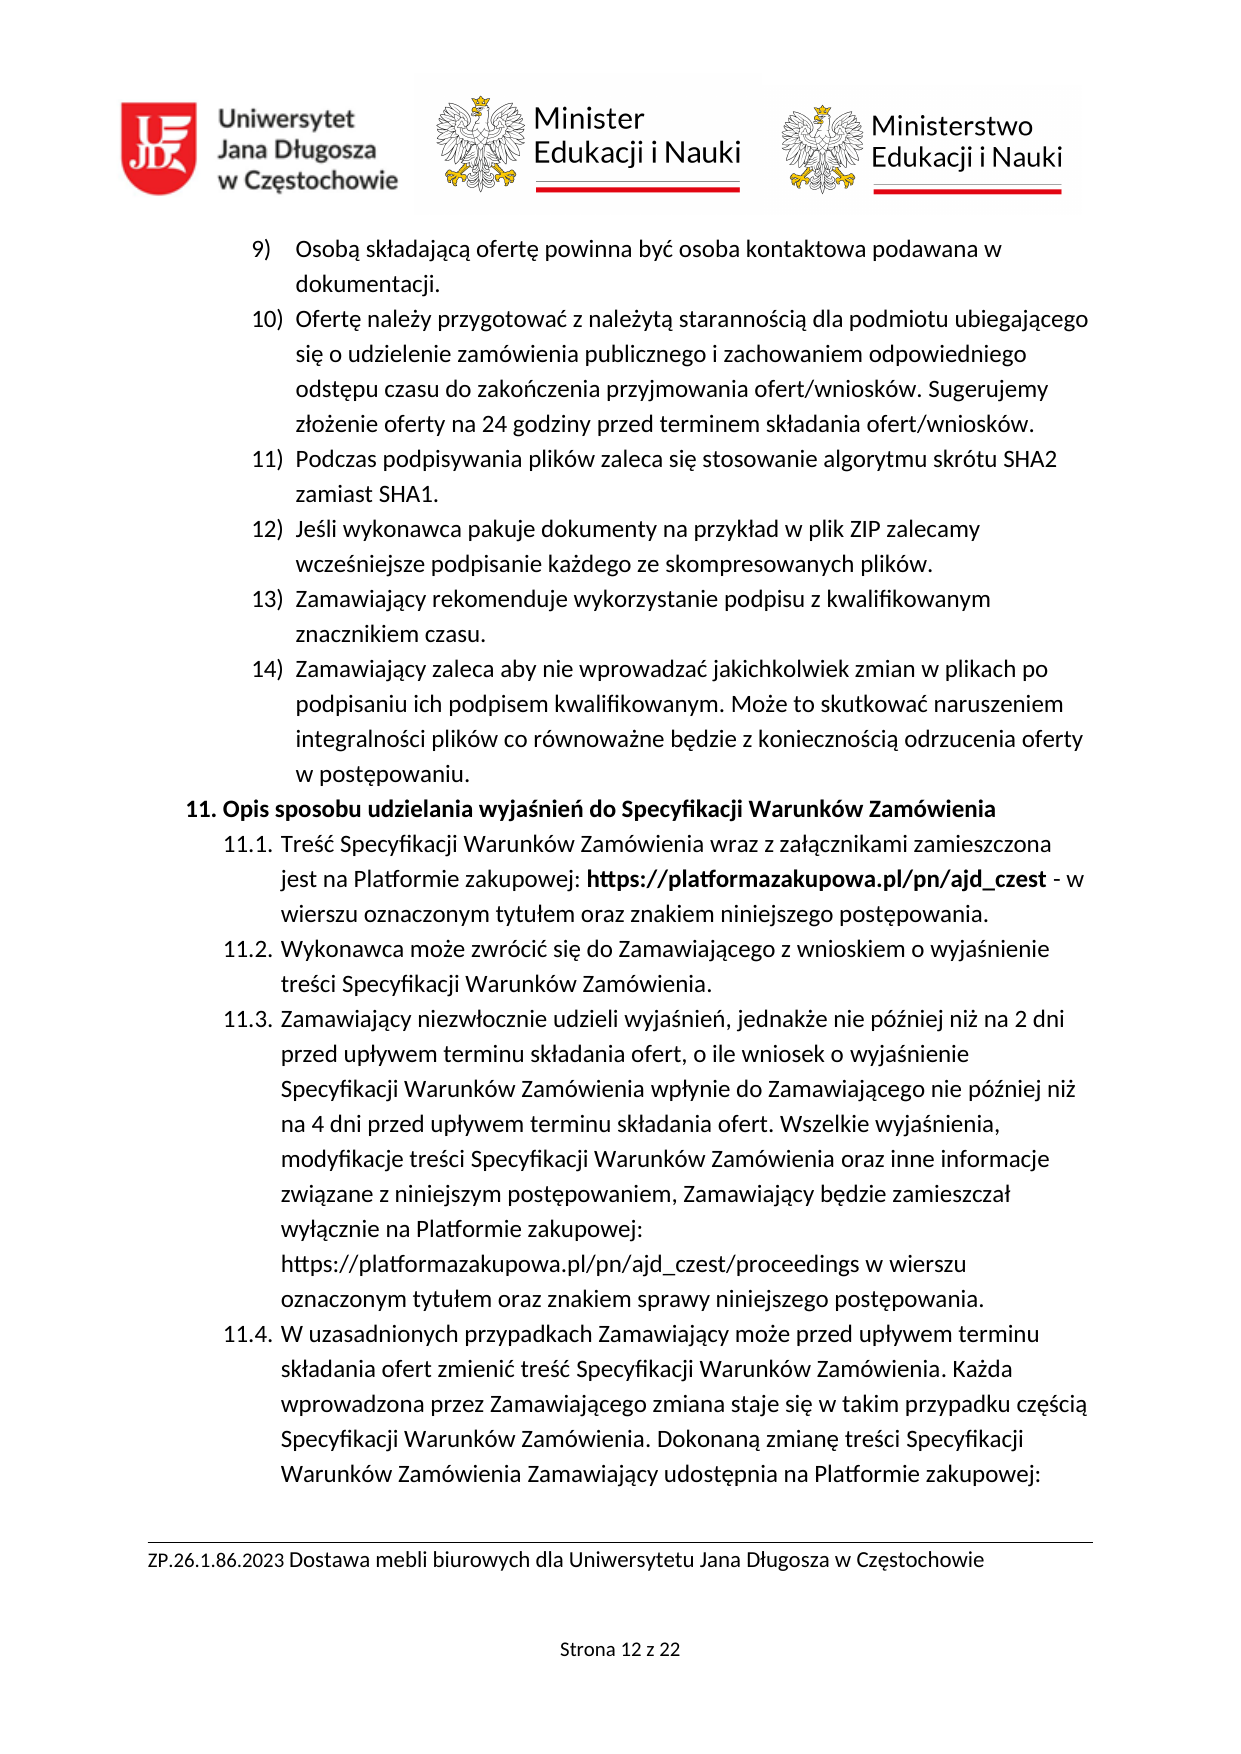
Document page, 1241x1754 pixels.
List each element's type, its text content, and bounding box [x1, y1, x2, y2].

list Osobą składającą ofertę powinna być osoba kontaktowa podawana w dokumentacji. [251, 233, 1093, 299]
list Wykonawca może zwrócić się do Zamawiającego z wnioskiem o wyjaśnienie treści Specyfikacji Warunków Zamówienia. [223, 933, 1090, 999]
list Zamawiający zaleca aby nie wprowadzać jakichkolwiek zmian w plikach po podpisaniu ich podpisem kwalifikowanym. Może to skutkować naruszeniem integralności plików co równoważne będzie z koniecznością odrzucenia oferty w postępowaniu. [251, 653, 1093, 789]
list Opis sposobu udzielania wyjaśnień do Specyfikacji Warunków Zamówienia [185, 793, 1093, 824]
list Treść Specyfikacji Warunków Zamówienia wraz z załącznikami zamieszczona jest na Platformie zakupowej: https://platformazakupowa.pl/pn/ajd_czest - w wierszu oznaczonym tytułem oraz znakiem niniejszego postępowania. [223, 828, 1090, 929]
list Jeśli wykonawca pakuje dokumenty na przykład w plik ZIP zalecamy wcześniejsze podpisanie każdego ze skompresowanych plików. [251, 513, 1093, 579]
list Zamawiający rekomenduje wykorzystanie podpisu z kwalifikowanym znacznikiem czasu. [251, 583, 1093, 649]
list Podczas podpisywania plików zaleca się stosowanie algorytmu skrótu SHA2 zamiast SHA1. [251, 443, 1093, 509]
list Ofertę należy przygotować z należytą starannością dla podmiotu ubiegającego się o udzielenie zamówienia publicznego i zachowaniem odpowiedniego odstępu czasu do zakończenia przyjmowania ofert/wniosków. Sugerujemy złożenie oferty na 24 godziny przed terminem składania ofert/wniosków. [251, 303, 1093, 439]
list Zamawiający niezwłocznie udzieli wyjaśnień, jednakże nie później niż na 2 dni przed upływem terminu składania ofert, o ile wniosek o wyjaśnienie Specyfikacji Warunków Zamówienia wpłynie do Zamawiającego nie później niż na 4 dni przed upływem terminu składania ofert. Wszelkie wyjaśnienia, modyfikacje treści Specyfikacji Warunków Zamówienia oraz inne informacje związane z niniejszym postępowaniem, Zamawiający będzie zamieszczał wyłącznie na Platformie zakupowej: https://platformazakupowa.pl/pn/ajd_czest/proceedings w wierszu oznaczonym tytułem oraz znakiem sprawy niniejszego postępowania. [223, 1003, 1090, 1314]
picture [103, 73, 1082, 215]
